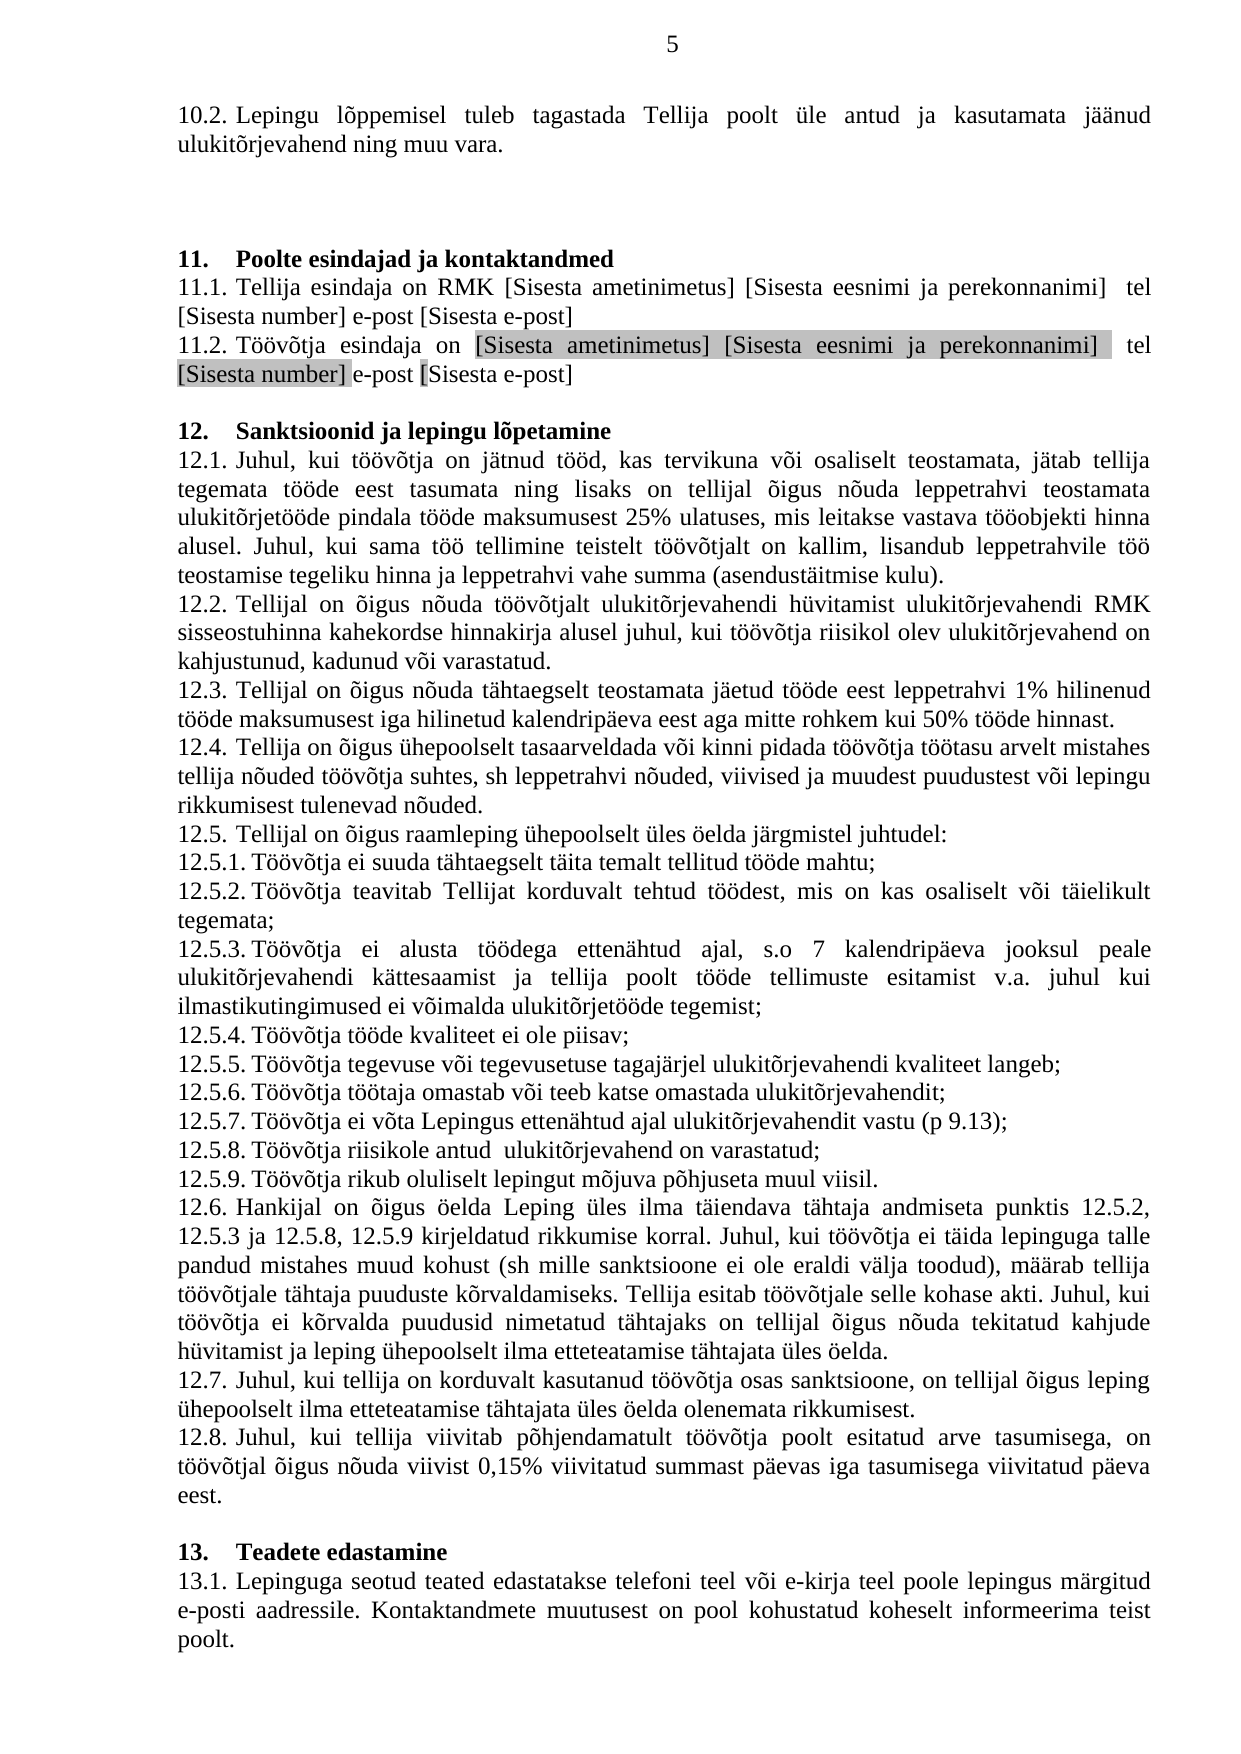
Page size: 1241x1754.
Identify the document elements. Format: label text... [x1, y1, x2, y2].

list Töövõtja teavitab Tellijat korduvalt tehtud töödest, mis on kas osaliselt või täielikult tegemata; [177, 876, 1152, 934]
list Töövõtja tegevuse või tegevusetuse tagajärjel ulukitõrjevahendi kvaliteet langeb; [177, 1049, 1152, 1077]
list Tellijal on õigus nõuda töövõtjalt ulukitõrjevahendi hüvitamist ulukitõrjevahendi RMK sisseostuhinna kahekordse hinnakirja alusel juhul, kui töövõtja riisikol olev ulukitõrjevahend on kahjustunud, kadunud või varastatud. [177, 589, 1152, 675]
list Juhul, kui töövõtja on jätnud tööd, kas tervikuna või osaliselt teostamata, jätab tellija tegemata tööde eest tasumata ning lisaks on tellijal õigus nõuda leppetrahvi teostamata ulukitõrjetööde pindala tööde maksumusest 25% ulatuses, mis leitakse vastava tööobjekti hinna alusel. Juhul, kui sama töö tellimine teistelt töövõtjalt on kallim, lisandub leppetrahvile töö teostamise tegeliku hinna ja leppetrahvi vahe summa (asendustäitmise kulu). [177, 445, 1152, 589]
list Tellija on õigus ühepoolselt tasaarveldada või kinni pidada töövõtja töötasu arvelt mistahes tellija nõuded töövõtja suhtes, sh leppetrahvi nõuded, viivised ja muudest puudustest või lepingu rikkumisest tulenevad nõuded. [177, 732, 1152, 819]
list Töövõtja rikub oluliselt lepingut mõjuva põhjuseta muul viisil. [177, 1164, 1152, 1192]
list Tellija esindaja on RMK tel e-post [177, 272, 1152, 330]
list Poolte esindajad ja kontaktandmed [177, 244, 1152, 272]
list Töövõtja riisikole antud ulukitõrjevahend on varastatud; [177, 1135, 1152, 1164]
list Sanktsioonid ja lepingu lõpetamine [177, 416, 1152, 445]
list Tellijal on õigus nõuda tähtaegselt teostamata jäetud tööde eest leppetrahvi 1% hilinenud tööde maksumusest iga hilinetud kalendripäeva eest aga mitte rohkem kui 50% tööde hinnast. [177, 675, 1152, 732]
list Juhul, kui tellija viivitab põhjendamatult töövõtja poolt esitatud arve tasumisega, on töövõtjal õigus nõuda viivist 0,15% viivitatud summast päevas iga tasumisega viivitatud päeva eest. [177, 1422, 1152, 1509]
list Töövõtja ei võta Lepingus ettenähtud ajal ulukitõrjevahendit vastu (p 9.13); [177, 1106, 1152, 1135]
list Lepingu lõppemisel tuleb tagastada Tellija poolt üle antud ja kasutamata jäänud ulukitõrjevahend ning muu vara. [177, 100, 1152, 157]
list Töövõtja ei alusta töödega ettenähtud ajal, s.o 7 kalendripäeva jooksul peale ulukitõrjevahendi kättesaamist ja tellija poolt tööde tellimuste esitamist v.a. juhul kui ilmastikutingimused ei võimalda ulukitõrjetööde tegemist; [177, 934, 1152, 1020]
list Töövõtja töötaja omastab või teeb katse omastada ulukitõrjevahendit; [177, 1077, 1152, 1106]
list Juhul, kui tellija on korduvalt kasutanud töövõtja osas sanktsioone, on tellijal õigus leping ühepoolselt ilma etteteatamise tähtajata üles öelda olenemata rikkumisest. [177, 1365, 1152, 1422]
list Töövõtja ei suuda tähtaegselt täita temalt tellitud tööde mahtu; [177, 847, 1152, 876]
list Teadete edastamine [177, 1537, 1152, 1566]
list Töövõtja esindaja on tel e-post [177, 330, 1152, 387]
list Tellijal on õigus raamleping ühepoolselt üles öelda järgmistel juhtudel: [177, 819, 1152, 847]
list Töövõtja tööde kvaliteet ei ole piisav; [177, 1020, 1152, 1049]
list Hankijal on õigus öelda Leping üles ilma täiendava tähtaja andmiseta punktis 12.5.2, 12.5.3 ja 12.5.8, 12.5.9 kirjeldatud rikkumise korral. Juhul, kui töövõtja ei täida lepinguga talle pandud mistahes muud kohust (sh mille sanktsioone ei ole eraldi välja toodud), määrab tellija töövõtjale tähtaja puuduste kõrvaldamiseks. Tellija esitab töövõtjale selle kohase akti. Juhul, kui töövõtja ei kõrvalda puudusid nimetatud tähtajaks on tellijal õigus nõuda tekitatud kahjude hüvitamist ja leping ühepoolselt ilma etteteatamise tähtajata üles öelda. [177, 1192, 1152, 1365]
list Lepinguga seotud teated edastatakse telefoni teel või e-kirja teel poole lepingus märgitud e-posti aadressile. Kontaktandmete muutusest on pool kohustatud koheselt informeerima teist poolt. [177, 1566, 1152, 1652]
